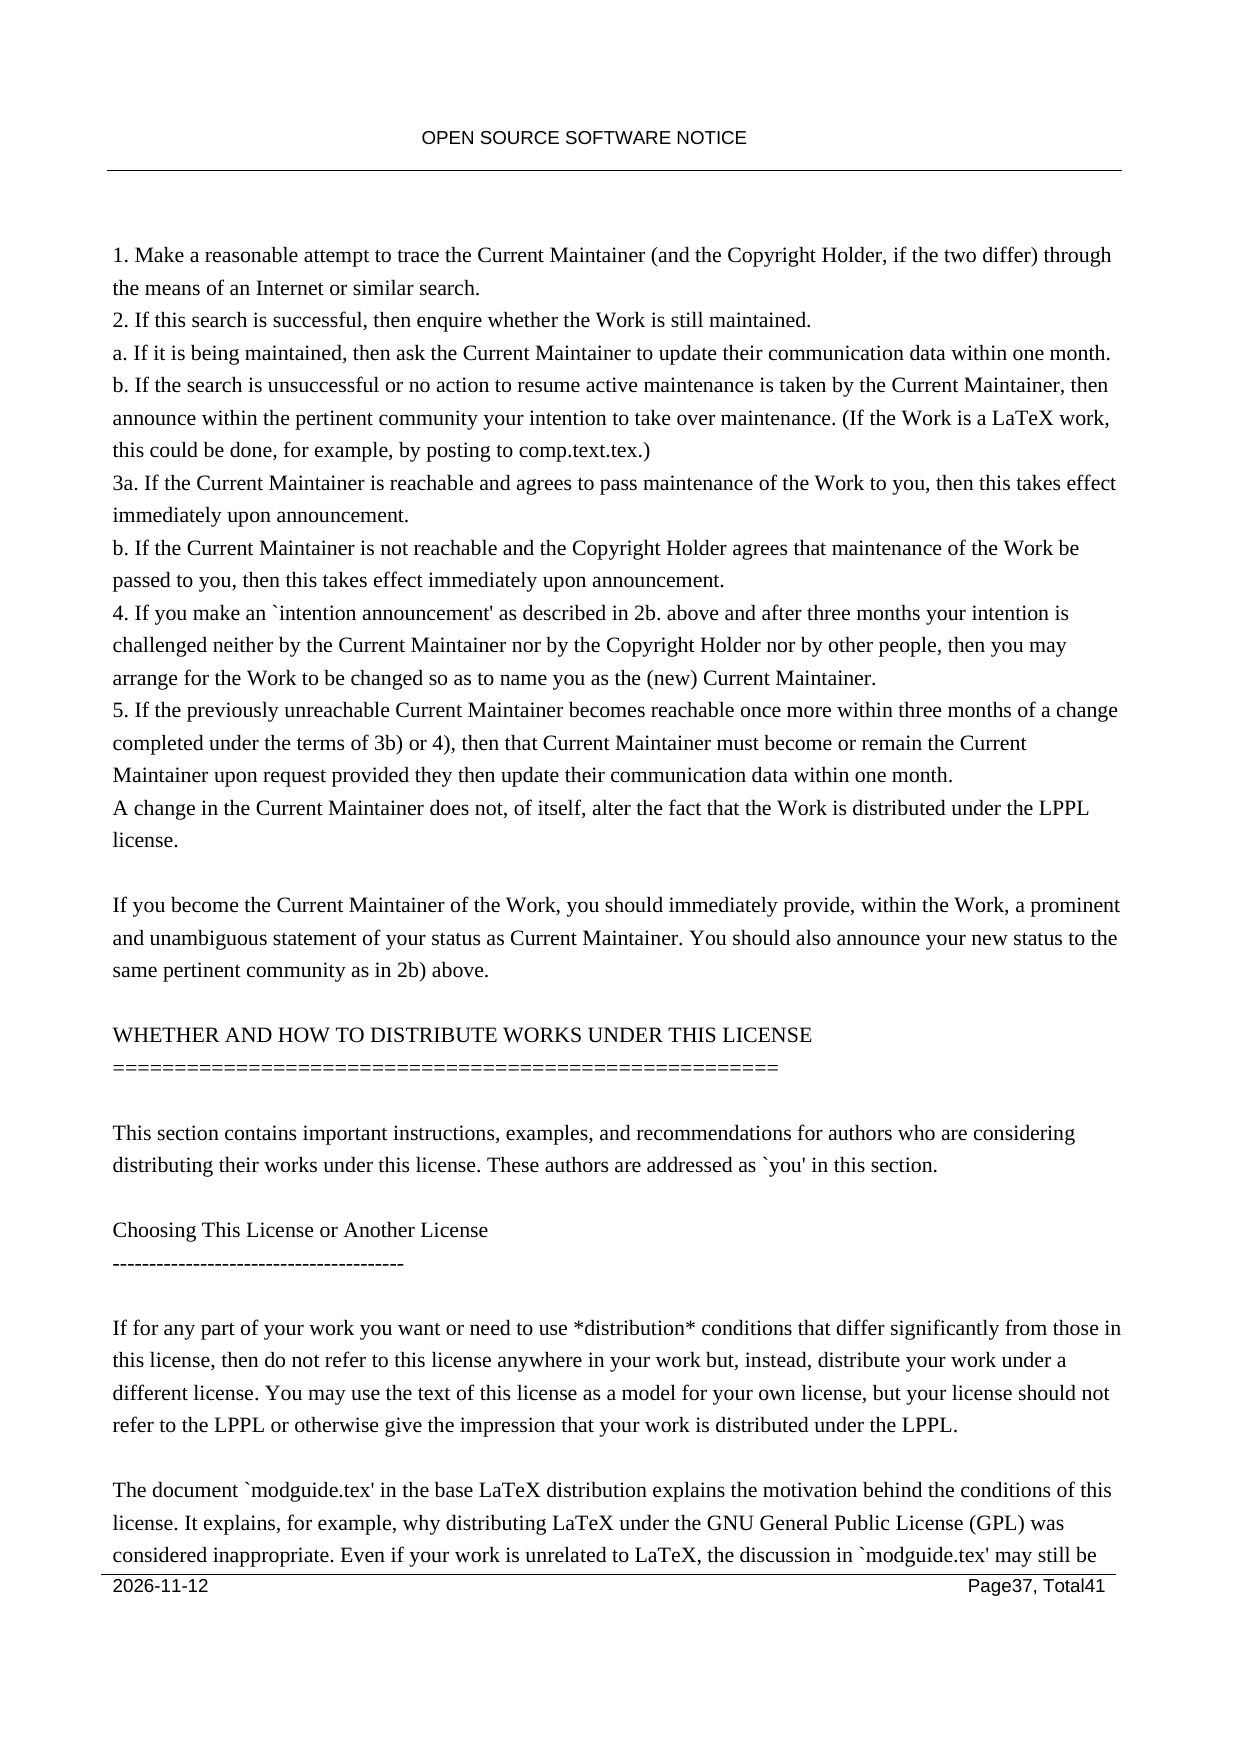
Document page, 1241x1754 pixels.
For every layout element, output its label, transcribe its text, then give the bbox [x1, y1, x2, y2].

text WHETHER AND HOW TO DISTRIBUTE WORKS UNDER THIS LICENSE [112, 1019, 1128, 1051]
text ====================================================== [112, 1051, 1128, 1084]
text 2. If this search is successful, then enquire whether the Work is still maintained. [112, 304, 1128, 336]
text 3a. If the Current Maintainer is reachable and agrees to pass maintenance of the Work to you, then this takes effect immediately upon announcement. [112, 466, 1128, 531]
text ---------------------------------------- [112, 1246, 1128, 1279]
text If you become the Current Maintainer of the Work, you should immediately provide, within the Work, a prominent and unambiguous statement of your status as Current Maintainer. You should also announce your new status to the same pertinent community as in 2b) above. [112, 889, 1128, 986]
text b. If the search is unsuccessful or no action to resume active maintenance is taken by the Current Maintainer, then announce within the pertinent community your intention to take over maintenance. (If the Work is a LaTeX work, this could be done, for example, by posting to comp.text.tex.) [112, 369, 1128, 466]
text a. If it is being maintained, then ask the Current Maintainer to update their communication data within one month. [112, 336, 1128, 369]
text If for any part of your work you want or need to use *distribution* conditions that differ significantly from those in this license, then do not refer to this license anywhere in your work but, instead, distribute your work under a different license. You may use the text of this license as a model for your own license, but your license should not refer to the LPPL or otherwise give the impression that your work is distributed under the LPPL. [112, 1311, 1128, 1441]
text 1. Make a reasonable attempt to trace the Current Maintainer (and the Copyright Holder, if the two differ) through the means of an Internet or similar search. [112, 239, 1128, 304]
text 5. If the previously unreachable Current Maintainer becomes reachable once more within three months of a change completed under the terms of 3b) or 4), then that Current Maintainer must become or remain the Current Maintainer upon request provided they then update their communication data within one month. [112, 694, 1128, 791]
text This section contains important instructions, examples, and recommendations for authors who are considering distributing their works under this license. These authors are addressed as `you' in this section. [112, 1116, 1128, 1181]
text A change in the Current Maintainer does not, of itself, alter the fact that the Work is distributed under the LPPL license. [112, 791, 1128, 856]
text Choosing This License or Another License [112, 1214, 1128, 1246]
text 4. If you make an `intention announcement' as described in 2b. above and after three months your intention is challenged neither by the Current Maintainer nor by the Copyright Holder nor by other people, then you may arrange for the Work to be changed so as to name you as the (new) Current Maintainer. [112, 596, 1128, 694]
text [112, 1474, 1128, 1571]
text b. If the Current Maintainer is not reachable and the Copyright Holder agrees that maintenance of the Work be passed to you, then this takes effect immediately upon announcement. [112, 531, 1128, 596]
